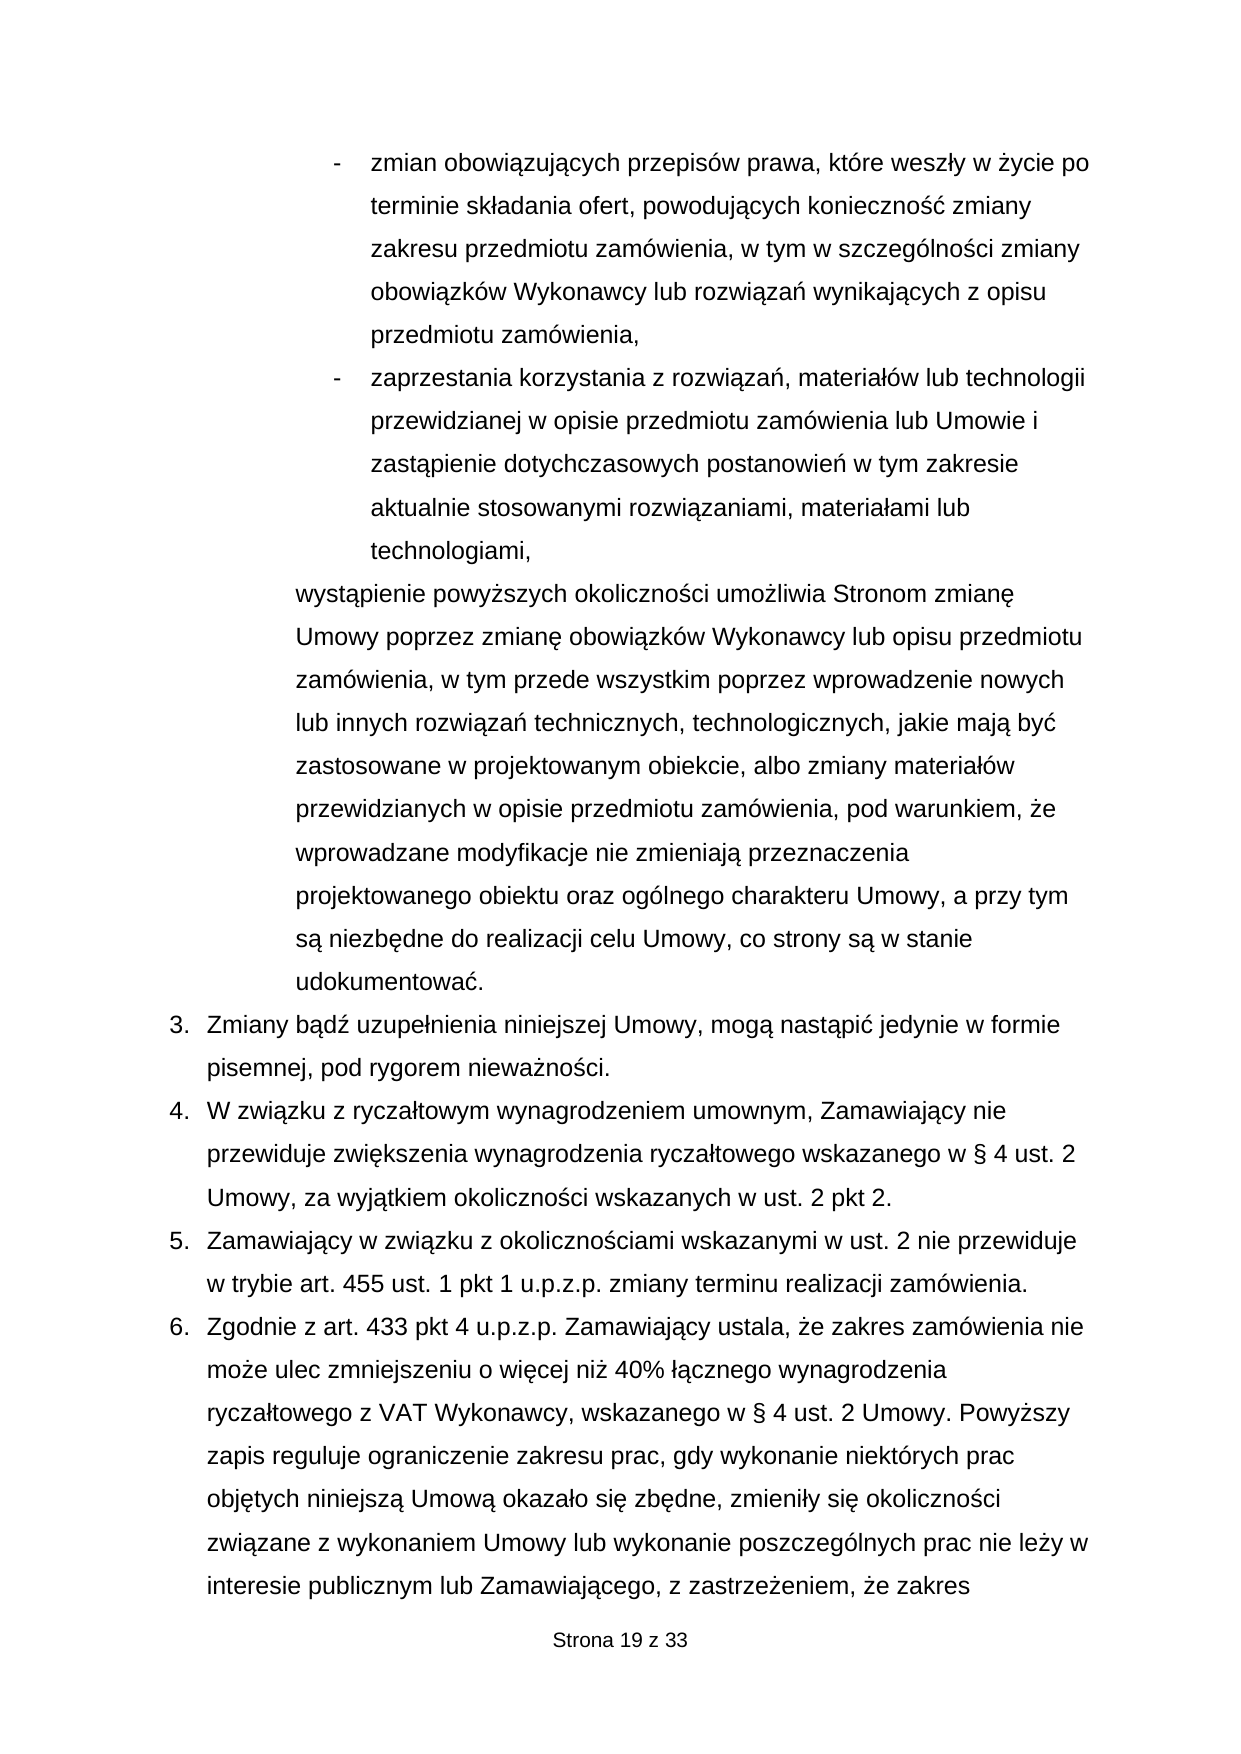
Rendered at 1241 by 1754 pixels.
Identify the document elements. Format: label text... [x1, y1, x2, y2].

text wystąpienie powyższych okoliczności umożliwia Stronom zmianę Umowy poprzez zmianę obowiązków Wykonawcy lub opisu przedmiotu zamówienia, w tym przede wszystkim poprzez wprowadzenie nowych lub innych rozwiązań technicznych, technologicznych, jakie mają być zastosowane w projektowanym obiekcie, albo zmiany materiałów przewidzianych w opisie przedmiotu zamówienia, pod warunkiem, że wprowadzane modyfikacje nie zmieniają przeznaczenia projektowanego obiektu oraz ogólnego charakteru Umowy, a przy tym są niezbędne do realizacji celu Umowy, co strony są w stanie udokumentować. [295, 579, 1093, 996]
list Zmiany bądź uzupełnienia niniejszej Umowy, mogą nastąpić jedynie w formie pisemnej, pod rygorem nieważności. [169, 1010, 1093, 1082]
list W związku z ryczałtowym wynagrodzeniem umownym, Zamawiający nie przewiduje zwiększenia wynagrodzenia ryczałtowego wskazanego w § 4 ust. 2 Umowy, za wyjątkiem okoliczności wskazanych w ust. 2 pkt 2. [169, 1096, 1093, 1211]
list Zamawiający w związku z okolicznościami wskazanymi w ust. 2 nie przewiduje w trybie art. 455 ust. 1 pkt 1 u.p.z.p. zmiany terminu realizacji zamówienia. [169, 1226, 1093, 1298]
list zaprzestania korzystania z rozwiązań, materiałów lub technologii przewidzianej w opisie przedmiotu zamówienia lub Umowie i zastąpienie dotychczasowych postanowień w tym zakresie aktualnie stosowanymi rozwiązaniami, materiałami lub technologiami, [333, 363, 1093, 564]
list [169, 1312, 1093, 1599]
list zmian obowiązujących przepisów prawa, które weszły w życie po terminie składania ofert, powodujących konieczność zmiany zakresu przedmiotu zamówienia, w tym w szczególności zmiany obowiązków Wykonawcy lub rozwiązań wynikających z opisu przedmiotu zamówienia, [333, 148, 1093, 349]
